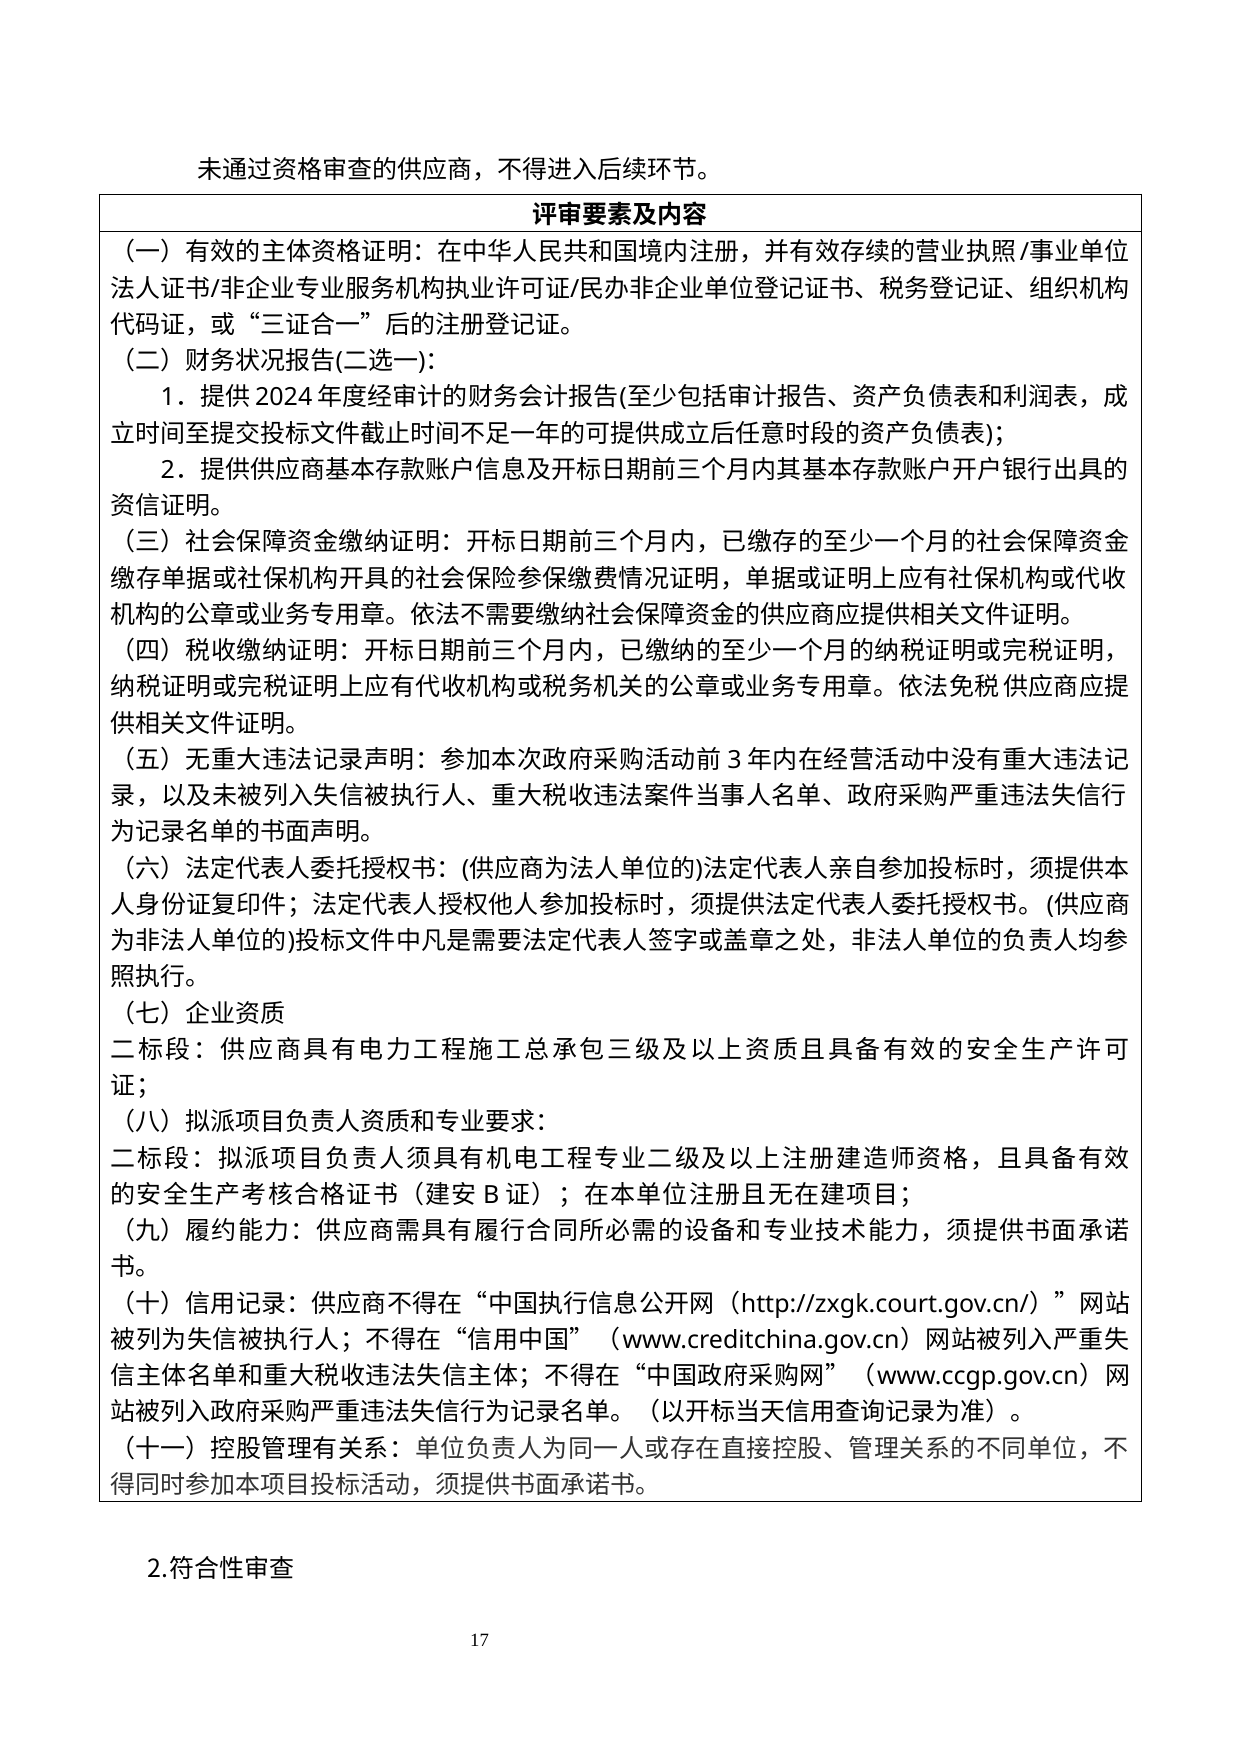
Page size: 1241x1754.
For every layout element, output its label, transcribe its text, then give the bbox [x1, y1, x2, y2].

table_header 评审要素及内容 [100, 195, 1141, 231]
table_cell 有效的主体资格证明：在中华人民共和国境内注册，并有效存续的营业执照/事业单位法人证书/非企业专业服务机构执业许可证/民办非企业单位登记证书、税务登记证、组织机构代码证，或“三证合一”后的注册登记证。 财务状况报告(二选一)： 提供2024年度经审计的财务会计报告(至少包括审计报告、资产负债表和利润表，成立时间至提交投标文件截止时间不足一年的可提供成立后任意时段的资产负债表)； 提供供应商基本存款账户信息及开标日期前三个月内其基本存款账户开户银行出具的资信证明。 社会保障资金缴纳证明：开标日期前三个月内，已缴存的至少一个月的社会保障资金缴存单据或社保机构开具的社会保险参保缴费情况证明，单据或证明上应有社保机构或代收机构的公章或业务专用章。依法不需要缴纳社会保障资金的供应商应提供相关文件证明。 税收缴纳证明：开标日期前三个月内，已缴纳的至少一个月的纳税证明或完税证明，纳税证明或完税证明上应有代收机构或税务机关的公章或业务专用章。依法免税供应商应提供相关文件证明。 无重大违法记录声明：参加本次政府采购活动前3年内在经营活动中没有重大违法记录，以及未被列入失信被执行人、重大税收违法案件当事人名单、政府采购严重违法失信行为记录名单的书面声明。 法定代表人委托授权书：(供应商为法人单位的)法定代表人亲自参加投标时，须提供本人身份证复印件；法定代表人授权他人参加投标时，须提供法定代表人委托授权书。(供应商为非法人单位的)投标文件中凡是需要法定代表人签字或盖章之处，非法人单位的负责人均参照执行。 企业资质 二标段：供应商具有电力工程施工总承包三级及以上资质且具备有效的安全生产许可证； 拟派项目负责人资质和专业要求： 二标段：拟派项目负责人须具有机电工程专业二级及以上注册建造师资格，且具备有效的安全生产考核合格证书（建安B证）；在本单位注册且无在建项目； 履约能力：供应商需具有履行合同所必需的设备和专业技术能力，须提供书面承诺书。 信用记录：供应商不得在“中国执行信息公开网（http://zxgk.court.gov.cn/）”网站被列为失信被执行人；不得在“信用中国”（www.creditchina.gov.cn）网站被列入严重失信主体名单和重大税收违法失信主体；不得在“中国政府采购网”（www.ccgp.gov.cn）网站被列入政府采购严重违法失信行为记录名单。（以开标当天信用查询记录为准）。 控股管理有关系：单位负责人为同一人或存在直接控股、管理关系的不同单位，不得同时参加本项目投标活动，须提供书面承诺书。 [100, 232, 1141, 1501]
text 未通过资格审查的供应商，不得进入后续环节。 [148, 150, 1093, 186]
list 符合性审查 [148, 1549, 1093, 1585]
